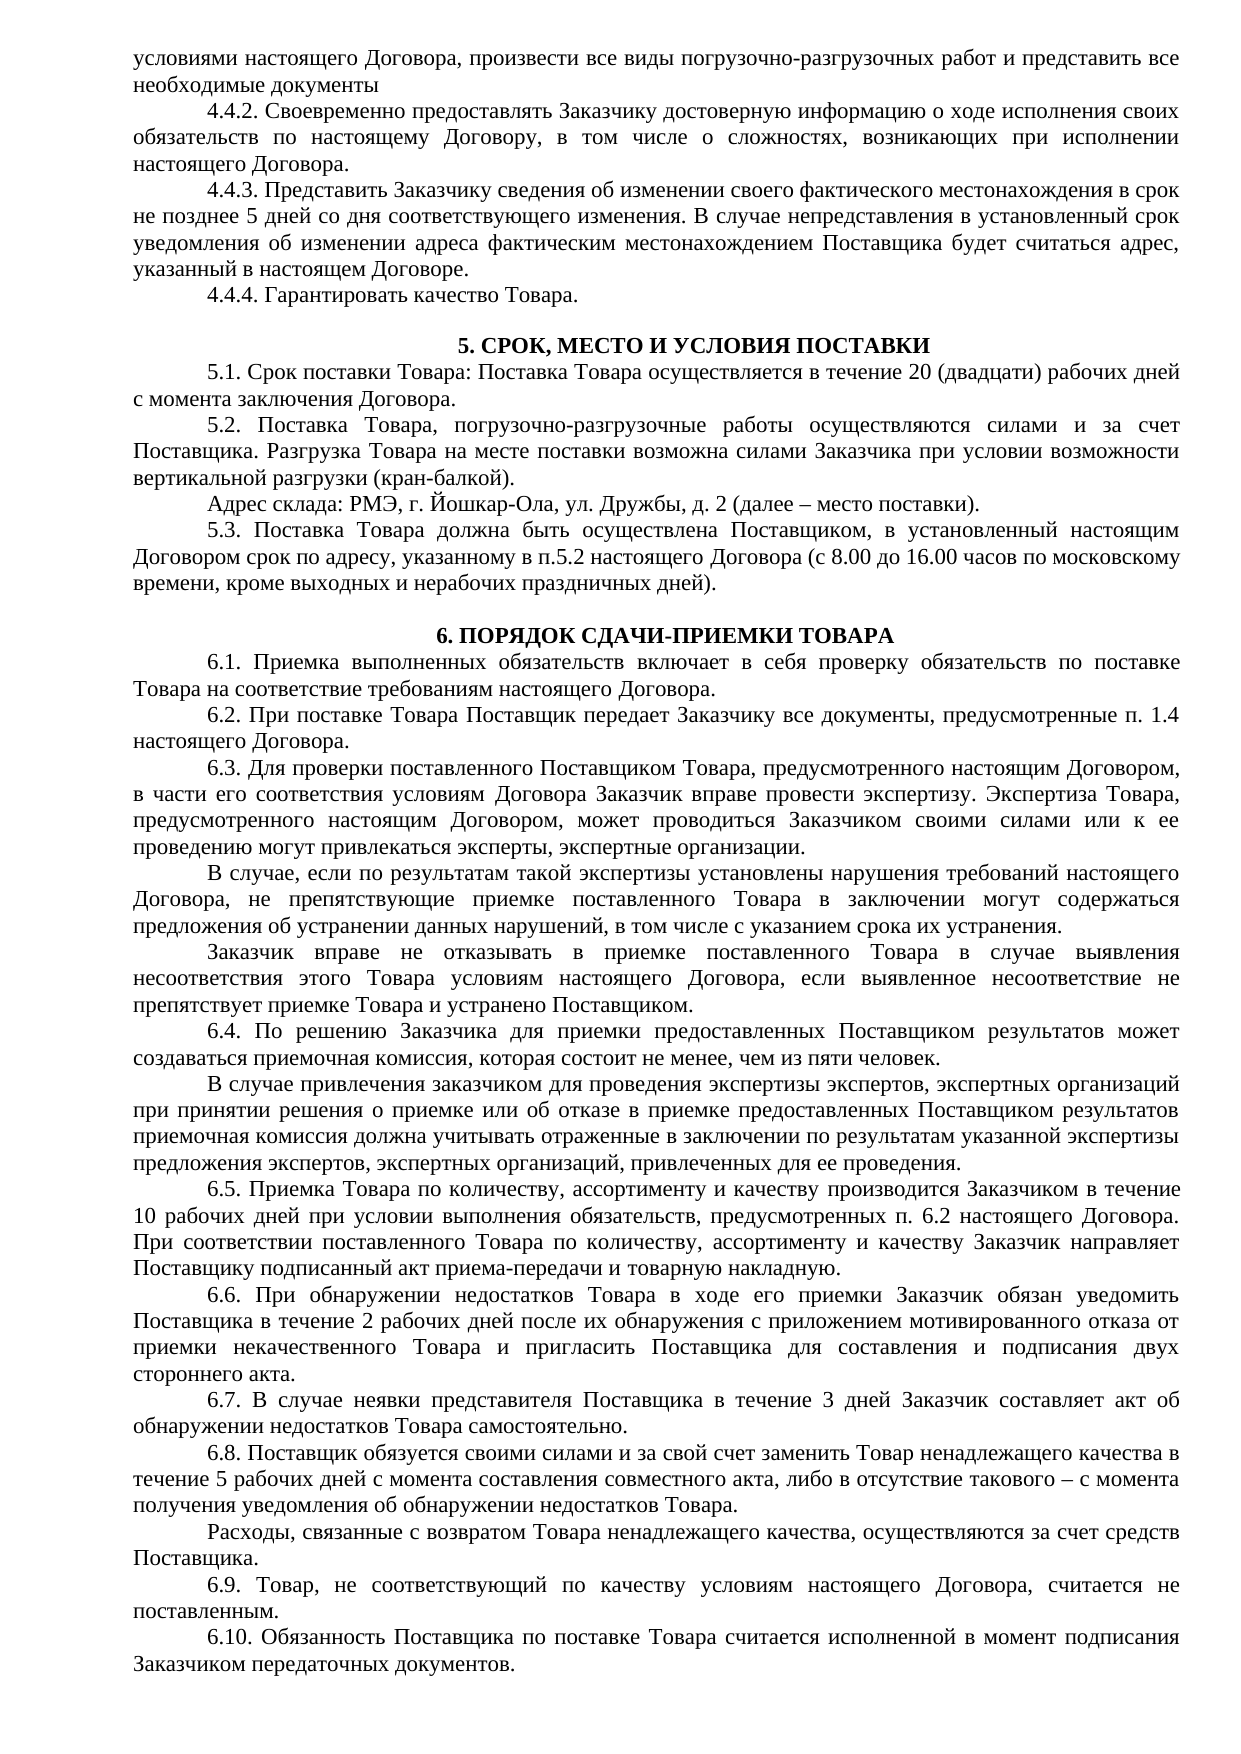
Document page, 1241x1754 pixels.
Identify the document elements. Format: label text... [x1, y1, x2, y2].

text 5.1. Срок поставки Товара: Поставка Товара осуществляется в течение 20 (двадцати) рабочих дней с момента заключения Договора. [133, 358, 1181, 411]
text 6.4. По решению Заказчика для приемки предоставленных Поставщиком результатов может создаваться приемочная комиссия, которая состоит не менее, чем из пяти человек. [133, 1017, 1181, 1070]
text 5. СРОК, МЕСТО И УСЛОВИЯ ПОСТАВКИ [133, 332, 1181, 358]
text 5.2. Поставка Товара, погрузочно-разгрузочные работы осуществляются силами и за счет Поставщика. Разгрузка Товара на месте поставки возможна силами Заказчика при условии возможности вертикальной разгрузки (кран-балкой). [133, 411, 1181, 490]
text 6.10. Обязанность Поставщика по поставке Товара считается исполненной в момент подписания Заказчиком передаточных документов. [133, 1623, 1181, 1676]
text 6.6. При обнаружении недостатков Товара в ходе его приемки Заказчик обязан уведомить Поставщика в течение 2 рабочих дней после их обнаружения с приложением мотивированного отказа от приемки некачественного Товара и пригласить Поставщика для составления и подписания двух стороннего акта. [133, 1281, 1181, 1386]
text 5.3. Поставка Товара должна быть осуществлена Поставщиком, в установленный настоящим Договором срок по адресу, указанному в п.5.2 настоящего Договора (с 8.00 до 16.00 часов по московскому времени, кроме выходных и нерабочих праздничных дней). [133, 516, 1181, 596]
text 6.7. В случае неявки представителя Поставщика в течение 3 дней Заказчик составляет акт об обнаружении недостатков Товара самостоятельно. [133, 1386, 1181, 1439]
text 6.9. Товар, не соответствующий по качеству условиям настоящего Договора, считается не поставленным. [133, 1571, 1181, 1623]
text 4.4.3. Представить Заказчику сведения об изменении своего фактического местонахождения в срок не позднее 5 дней со дня соответствующего изменения. В случае непредставления в установленный срок уведомления об изменении адреса фактическим местонахождением Поставщика будет считаться адрес, указанный в настоящем Договоре. [133, 176, 1181, 282]
text 6.8. Поставщик обязуется своими силами и за свой счет заменить Товар ненадлежащего качества в течение 5 рабочих дней с момента составления совместного акта, либо в отсутствие такового – с момента получения уведомления об обнаружении недостатков Товара. [133, 1439, 1181, 1518]
text 4.4.2. Своевременно предоставлять Заказчику достоверную информацию о ходе исполнения своих обязательств по настоящему Договору, в том числе о сложностях, возникающих при исполнении настоящего Договора. [133, 97, 1181, 176]
text Заказчик вправе не отказывать в приемке поставленного Товара в случае выявления несоответствия этого Товара условиям настоящего Договора, если выявленное несоответствие не препятствует приемке Товара и устранено Поставщиком. [133, 938, 1181, 1017]
text Адрес склада: РМЭ, г. Йошкар-Ола, ул. Дружбы, д. 2 (далее – место поставки). [133, 490, 1181, 516]
text 6.2. При поставке Товара Поставщик передает Заказчику все документы, предусмотренные п. 1.4 настоящего Договора. [133, 701, 1181, 754]
text 6.3. Для проверки поставленного Поставщиком Товара, предусмотренного настоящим Договором, в части его соответствия условиям Договора Заказчик вправе провести экспертизу. Экспертиза Товара, предусмотренного настоящим Договором, может проводиться Заказчиком своими силами или к ее проведению могут привлекаться эксперты, экспертные организации. [133, 754, 1181, 859]
text 6. ПОРЯДОК СДАЧИ-ПРИЕМКИ ТОВАРА [133, 622, 1181, 648]
text 6.1. Приемка выполненных обязательств включает в себя проверку обязательств по поставке Товара на соответствие требованиям настоящего Договора. [133, 648, 1181, 701]
text В случае, если по результатам такой экспертизы установлены нарушения требований настоящего Договора, не препятствующие приемке поставленного Товара в заключении могут содержаться предложения об устранении данных нарушений, в том числе с указанием срока их устранения. [133, 859, 1181, 938]
text Расходы, связанные с возвратом Товара ненадлежащего качества, осуществляются за счет средств Поставщика. [133, 1518, 1181, 1571]
text 6.5. Приемка Товара по количеству, ассортименту и качеству производится Заказчиком в течение 10 рабочих дней при условии выполнения обязательств, предусмотренных п. 6.2 настоящего Договора. При соответствии поставленного Товара по количеству, ассортименту и качеству Заказчик направляет Поставщику подписанный акт приема-передачи и товарную накладную. [133, 1175, 1181, 1281]
text 4.4.4. Гарантировать качество Товара. [133, 282, 1181, 308]
text В случае привлечения заказчиком для проведения экспертизы экспертов, экспертных организаций при принятии решения о приемке или об отказе в приемке предоставленных Поставщиком результатов приемочная комиссия должна учитывать отраженные в заключении по результатам указанной экспертизы предложения экспертов, экспертных организаций, привлеченных для ее проведения. [133, 1070, 1181, 1175]
